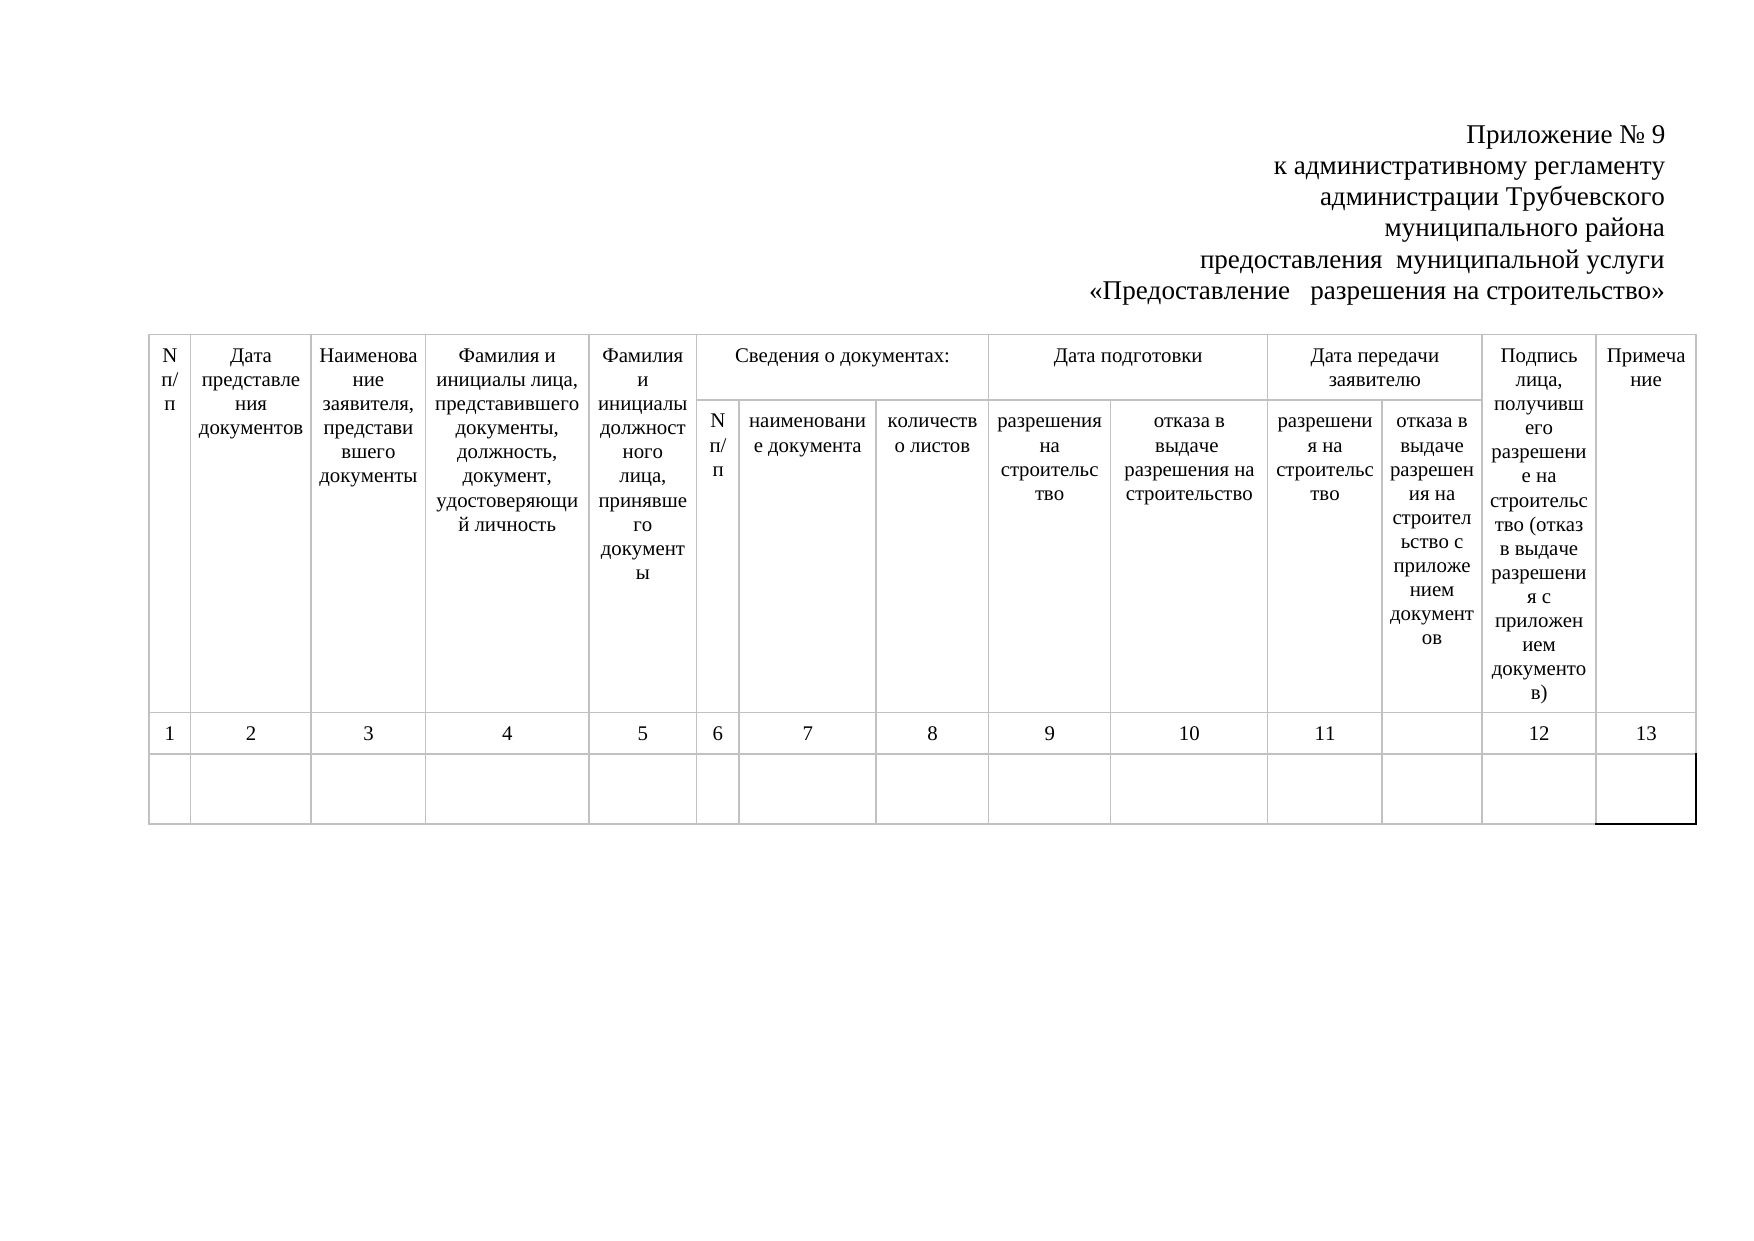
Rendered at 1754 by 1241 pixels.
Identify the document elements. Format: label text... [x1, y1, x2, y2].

table_cell разрешения на строительство [989, 401, 1110, 712]
table_cell 5 [590, 713, 696, 753]
table_header Дата подготовки [989, 335, 1267, 399]
table_cell [877, 755, 988, 823]
table_cell [989, 755, 1110, 823]
table_header Дата представления документов [191, 335, 310, 712]
text администрации Трубчевского [118, 180, 1665, 212]
table_header Сведения о документах: [697, 335, 988, 399]
text к административному регламенту [118, 149, 1665, 180]
table_cell количество листов [877, 401, 988, 712]
table_cell 6 [697, 713, 738, 753]
table_cell разрешения на строительство [1268, 401, 1381, 712]
table_cell 2 [191, 713, 310, 753]
table_cell [191, 755, 310, 823]
table_cell [697, 755, 738, 823]
table_cell 7 [740, 713, 875, 753]
table_cell 9 [989, 713, 1110, 753]
table_cell N п/п [697, 401, 738, 712]
text Приложение № 9 [118, 118, 1665, 149]
table_cell [1111, 755, 1267, 823]
table_cell 11 [1268, 713, 1381, 753]
table_header N п/п [150, 335, 190, 712]
table_cell 8 [877, 713, 988, 753]
table_cell [1383, 713, 1481, 753]
table_header Примечание [1597, 335, 1695, 712]
table_cell 12 [1483, 713, 1595, 753]
table_cell [426, 755, 588, 823]
table_header Подпись лица, получившего разрешение на строительство (отказ в выдаче разрешения с приложением документов) [1483, 335, 1595, 712]
table_cell [312, 755, 425, 823]
table_cell отказа в выдаче разрешения на строительство с приложением документов [1383, 401, 1481, 712]
table_cell отказа в выдаче разрешения на строительство [1111, 401, 1267, 712]
table_cell [150, 755, 190, 823]
table_cell [740, 755, 875, 823]
table_cell 10 [1111, 713, 1267, 753]
table_cell [1268, 755, 1381, 823]
table_header Наименование заявителя, представившего документы [312, 335, 425, 712]
text муниципального района [113, 212, 1665, 243]
table_header Фамилия и инициалы лица, представившего документы, должность, документ, удостоверяющий личность [426, 335, 588, 712]
table_cell 3 [312, 713, 425, 753]
table_cell [1383, 755, 1481, 823]
text предоставления муниципальной услуги [118, 243, 1665, 274]
table_cell 1 [150, 713, 190, 753]
text «Предоставление разрешения на строительство» [118, 274, 1665, 305]
table_cell 13 [1597, 713, 1695, 753]
table_header Фамилия и инициалы должностного лица, принявшего документы [590, 335, 696, 712]
table_cell [1483, 755, 1595, 823]
table_cell 4 [426, 713, 588, 753]
table_cell наименование документа [740, 401, 875, 712]
table_header Дата передачи заявителю [1268, 335, 1481, 399]
table_cell [590, 755, 696, 823]
table_cell [1597, 755, 1695, 823]
